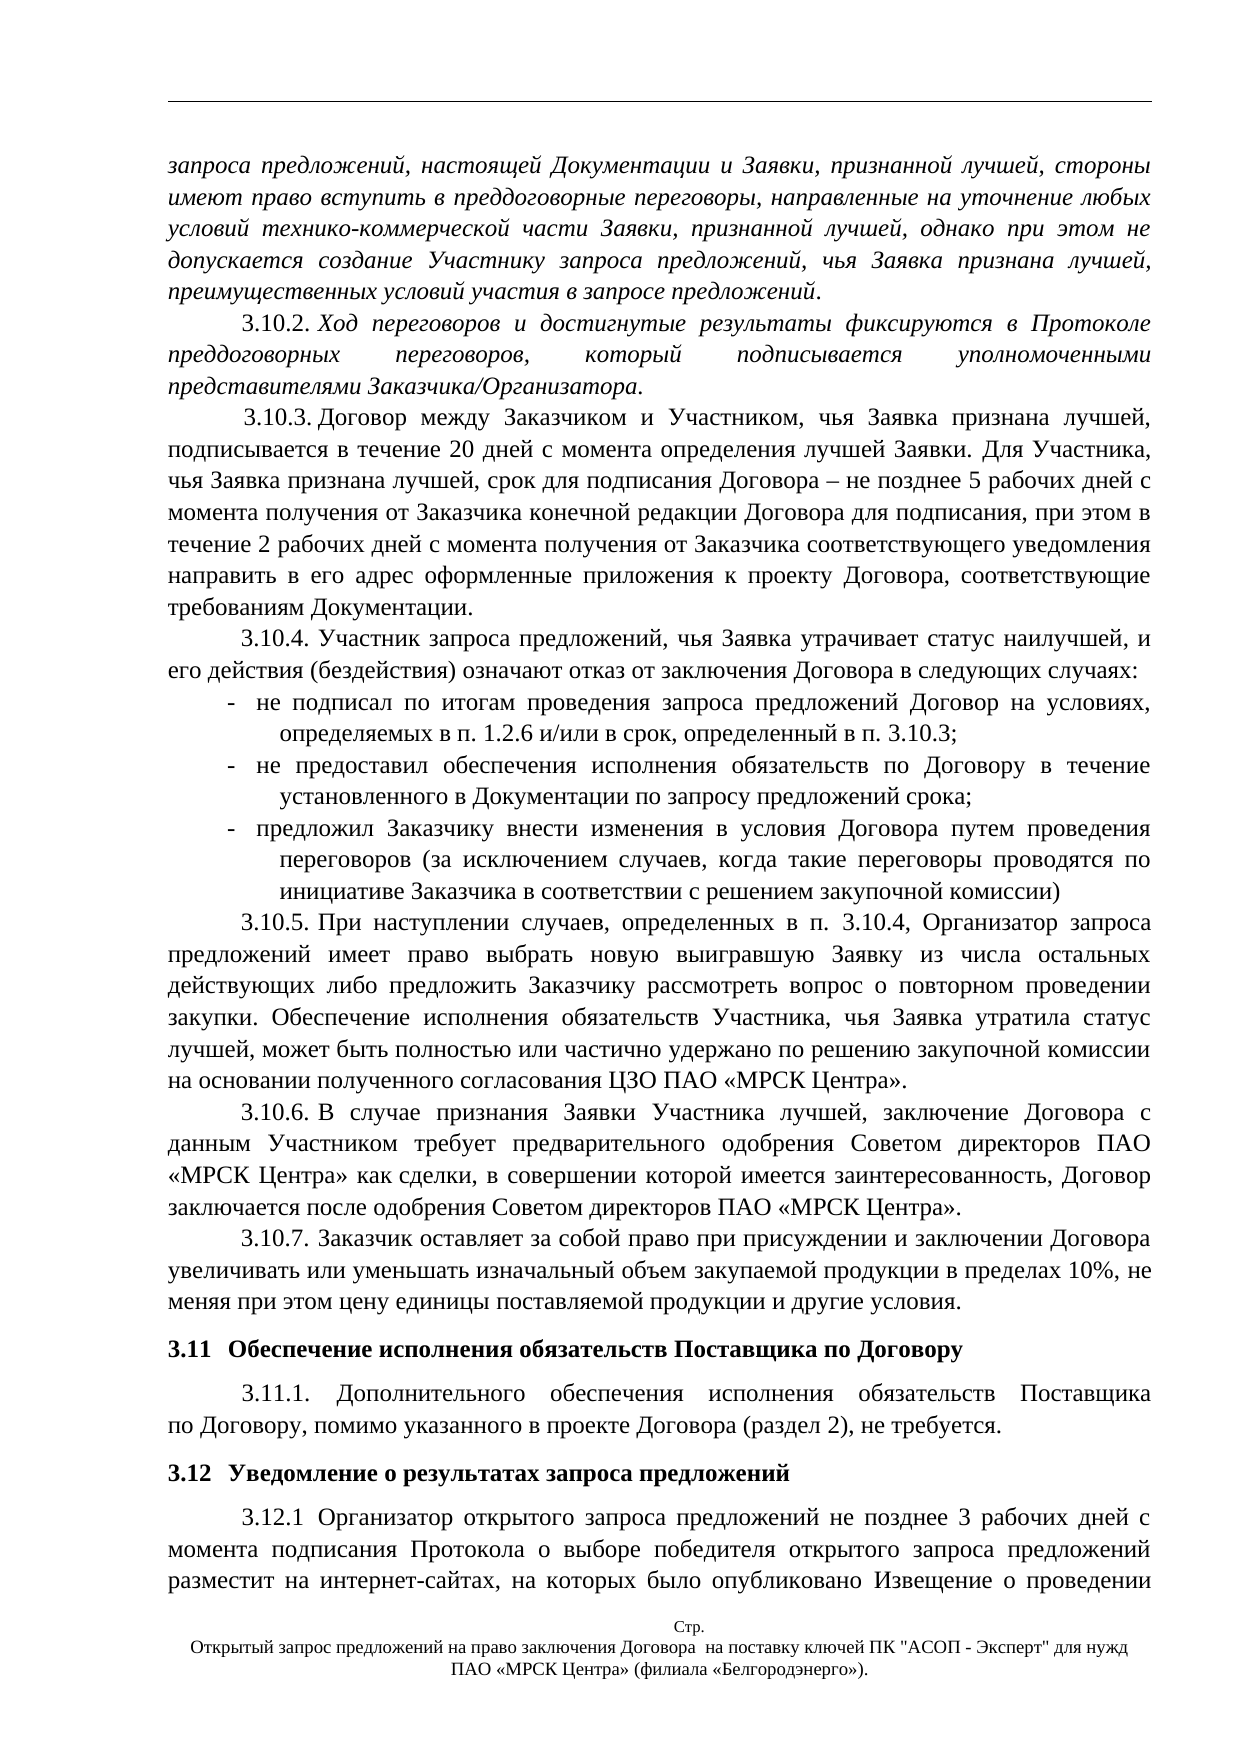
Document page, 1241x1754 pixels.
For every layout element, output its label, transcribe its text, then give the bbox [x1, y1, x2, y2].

list Ход переговоров и достигнутые результаты фиксируются в Протоколе преддоговорных переговоров, который подписывается уполномоченными представителями Заказчика/Организатора. [168, 308, 1152, 400]
list Дополнительного обеспечения исполнения обязательств Поставщика по Договору, помимо указанного в проекте Договора (раздел 2), не требуется. [168, 1378, 1152, 1439]
list Участник запроса предложений, чья Заявка утрачивает статус наилучшей, и его действия (бездействия) означают отказ от заключения Договора в следующих случаях: [168, 623, 1152, 684]
list предложил Заказчику внести изменения в условия Договора путем проведения переговоров (за исключением случаев, когда такие переговоры проводятся по инициативе Заказчика в соответствии с решением закупочной комиссии) [227, 813, 1152, 905]
list В случае признания Заявки Участника лучшей, заключение Договора с данным Участником требует предварительного одобрения Советом директоров ПАО «МРСК Центра» как сделки, в совершении которой имеется заинтересованность, Договор заключается после одобрения Советом директоров ПАО «МРСК Центра». [168, 1097, 1152, 1220]
list Заказчик оставляет за собой право при присуждении и заключении Договора увеличивать или уменьшать изначальный объем закупаемой продукции в пределах 10%, не меняя при этом цену единицы поставляемой продукции и другие условия. [168, 1223, 1152, 1315]
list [168, 150, 1152, 305]
list не предоставил обеспечения исполнения обязательств по Договору в течение установленного в Документации по запросу предложений срока; [227, 750, 1152, 810]
list Договор между Заказчиком и Участником, чья Заявка признана лучшей, подписывается в течение 20 дней с момента определения лучшей Заявки. Для Участника, чья Заявка признана лучшей, срок для подписания Договора – не позднее 5 рабочих дней с момента получения от Заказчика конечной редакции Договора для подписания, при этом в течение 2 рабочих дней с момента получения от Заказчика соответствующего уведомления направить в его адрес оформленные приложения к проекту Договора, соответствующие требованиям Документации. [168, 402, 1152, 621]
subtitle Обеспечение исполнения обязательств Поставщика по Договору [168, 1334, 1152, 1363]
subtitle Уведомление о результатах запроса предложений [168, 1458, 1152, 1487]
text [168, 1502, 1152, 1594]
